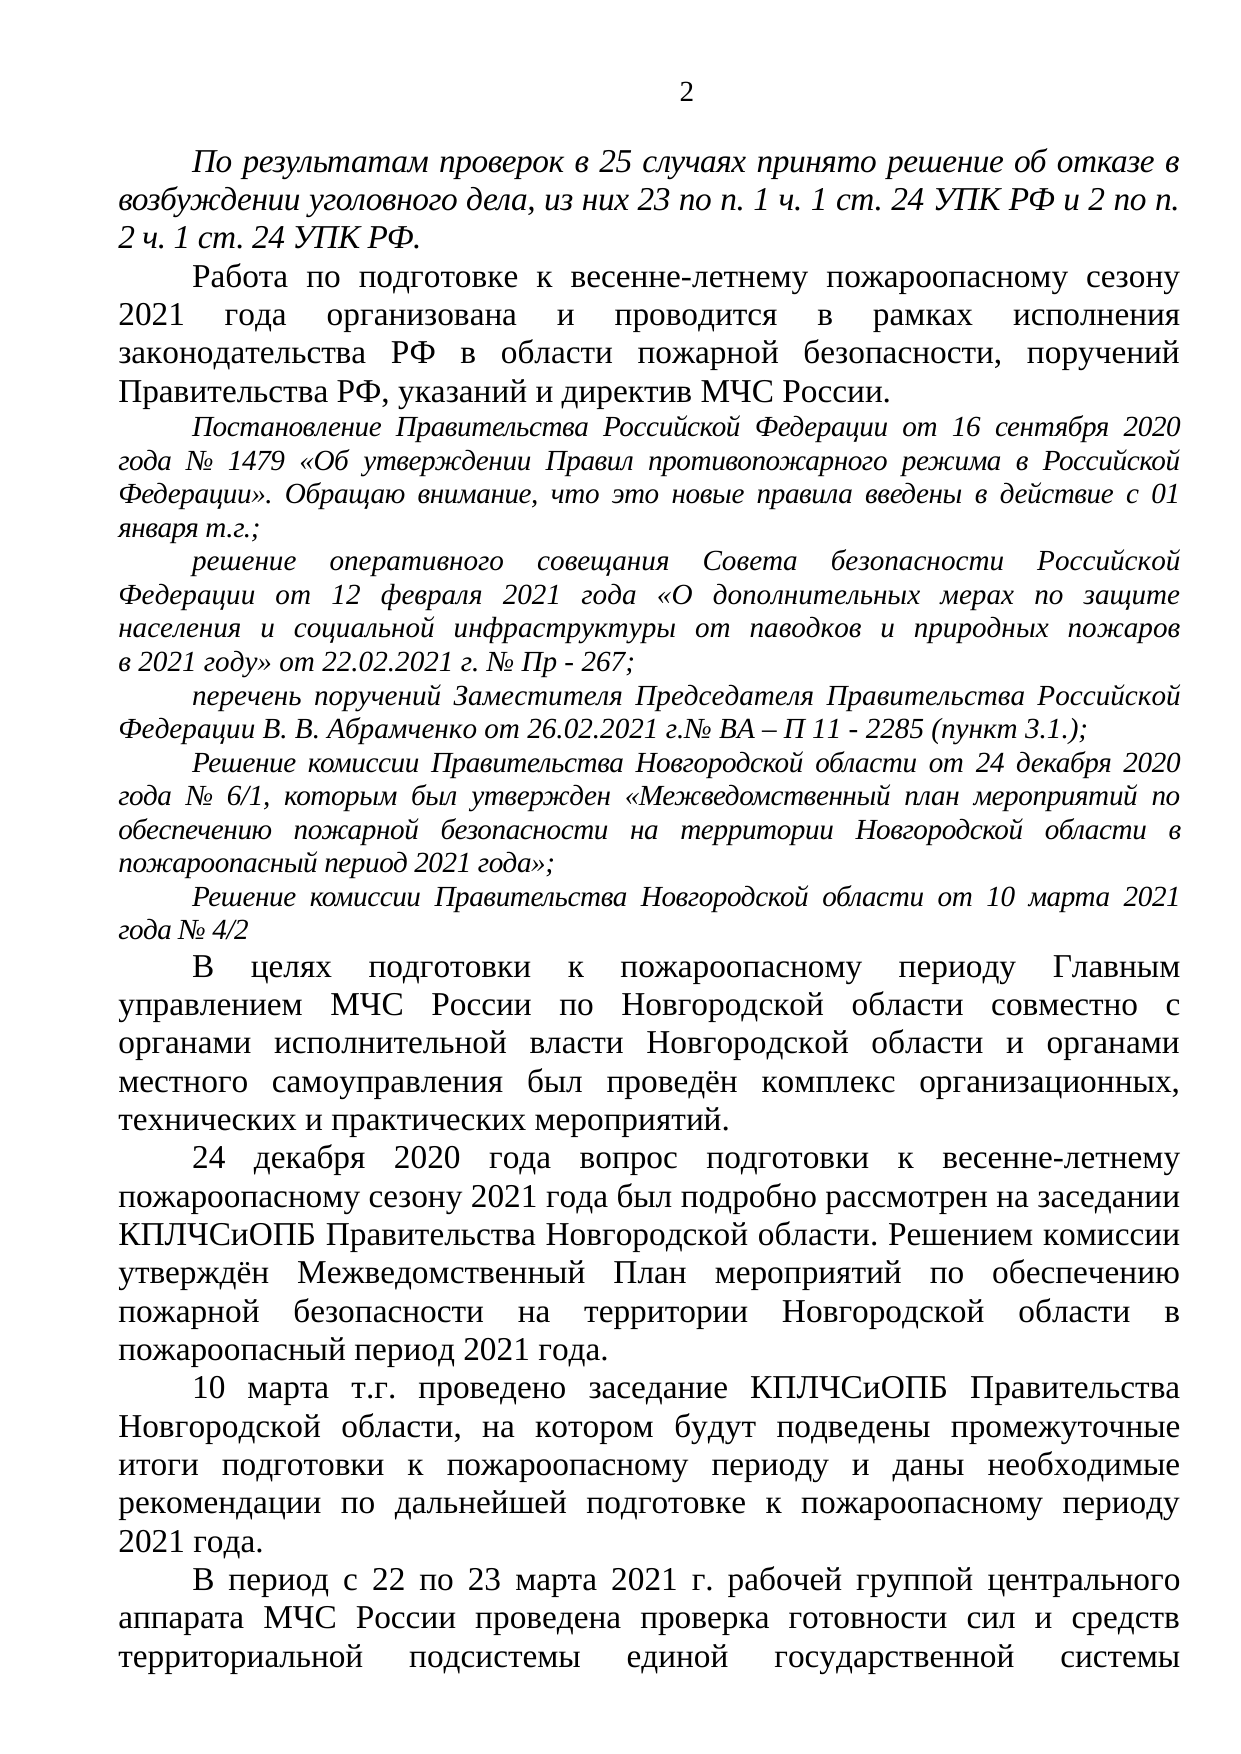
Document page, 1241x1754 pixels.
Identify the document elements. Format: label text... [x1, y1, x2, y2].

text перечень поручений Заместителя Председателя Правительства Российской Федерации В. В. Абрамченко от 26.02.2021 г.№ ВА – П 11 - 2285 (пункт 3.1.); [118, 678, 1181, 745]
text Постановление Правительства Российской Федерации от 16 сентября 2020 года № 1479 «Об утверждении Правил противопожарного режима в Российской Федерации». Обращаю внимание, что это новые правила введены в действие с 01 января т.г.; [118, 409, 1181, 543]
text Решение комиссии Правительства Новгородской области от 24 декабря 2020 года № 6/1, которым был утвержден «Межведомственный план мероприятий по обеспечению пожарной безопасности на территории Новгородской области в пожароопасный период 2021 года»; [118, 745, 1181, 879]
text Решение комиссии Правительства Новгородской области от 10 марта 2021 года № 4/2 [118, 879, 1181, 946]
text 24 декабря 2020 года вопрос подготовки к весенне-летнему пожароопасному сезону 2021 года был подробно рассмотрен на заседании КПЛЧСиОПБ Правительства Новгородской области. Решением комиссии утверждён Межведомственный План мероприятий по обеспечению пожарной безопасности на территории Новгородской области в пожароопасный период 2021 года. [118, 1138, 1181, 1368]
text Работа по подготовке к весенне-летнему пожароопасному сезону 2021 года организована и проводится в рамках исполнения законодательства РФ в области пожарной безопасности, поручений Правительства РФ, указаний и директив МЧС России. [118, 256, 1181, 409]
text решение оперативного совещания Совета безопасности Российской Федерации от 12 февраля 2021 года «О дополнительных мерах по защите населения и социальной инфраструктуры от паводков и природных пожаров в 2021 году» от 22.02.2021 г. № Пр - 267; [118, 543, 1181, 678]
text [118, 1559, 1181, 1674]
text 10 марта т.г. проведено заседание КПЛЧСиОПБ Правительства Новгородской области, на котором будут подведены промежуточные итоги подготовки к пожароопасному периоду и даны необходимые рекомендации по дальнейшей подготовке к пожароопасному периоду 2021 года. [118, 1368, 1181, 1559]
text По результатам проверок в 25 случаях принято решение об отказе в возбуждении уголовного дела, из них 23 по п. 1 ч. 1 ст. 24 УПК РФ и 2 по п. 2 ч. 1 ст. 24 УПК РФ. [118, 141, 1181, 256]
text В целях подготовки к пожароопасному периоду Главным управлением МЧС России по Новгородской области совместно с органами исполнительной власти Новгородской области и органами местного самоуправления был проведён комплекс организационных, технических и практических мероприятий. [118, 946, 1181, 1138]
